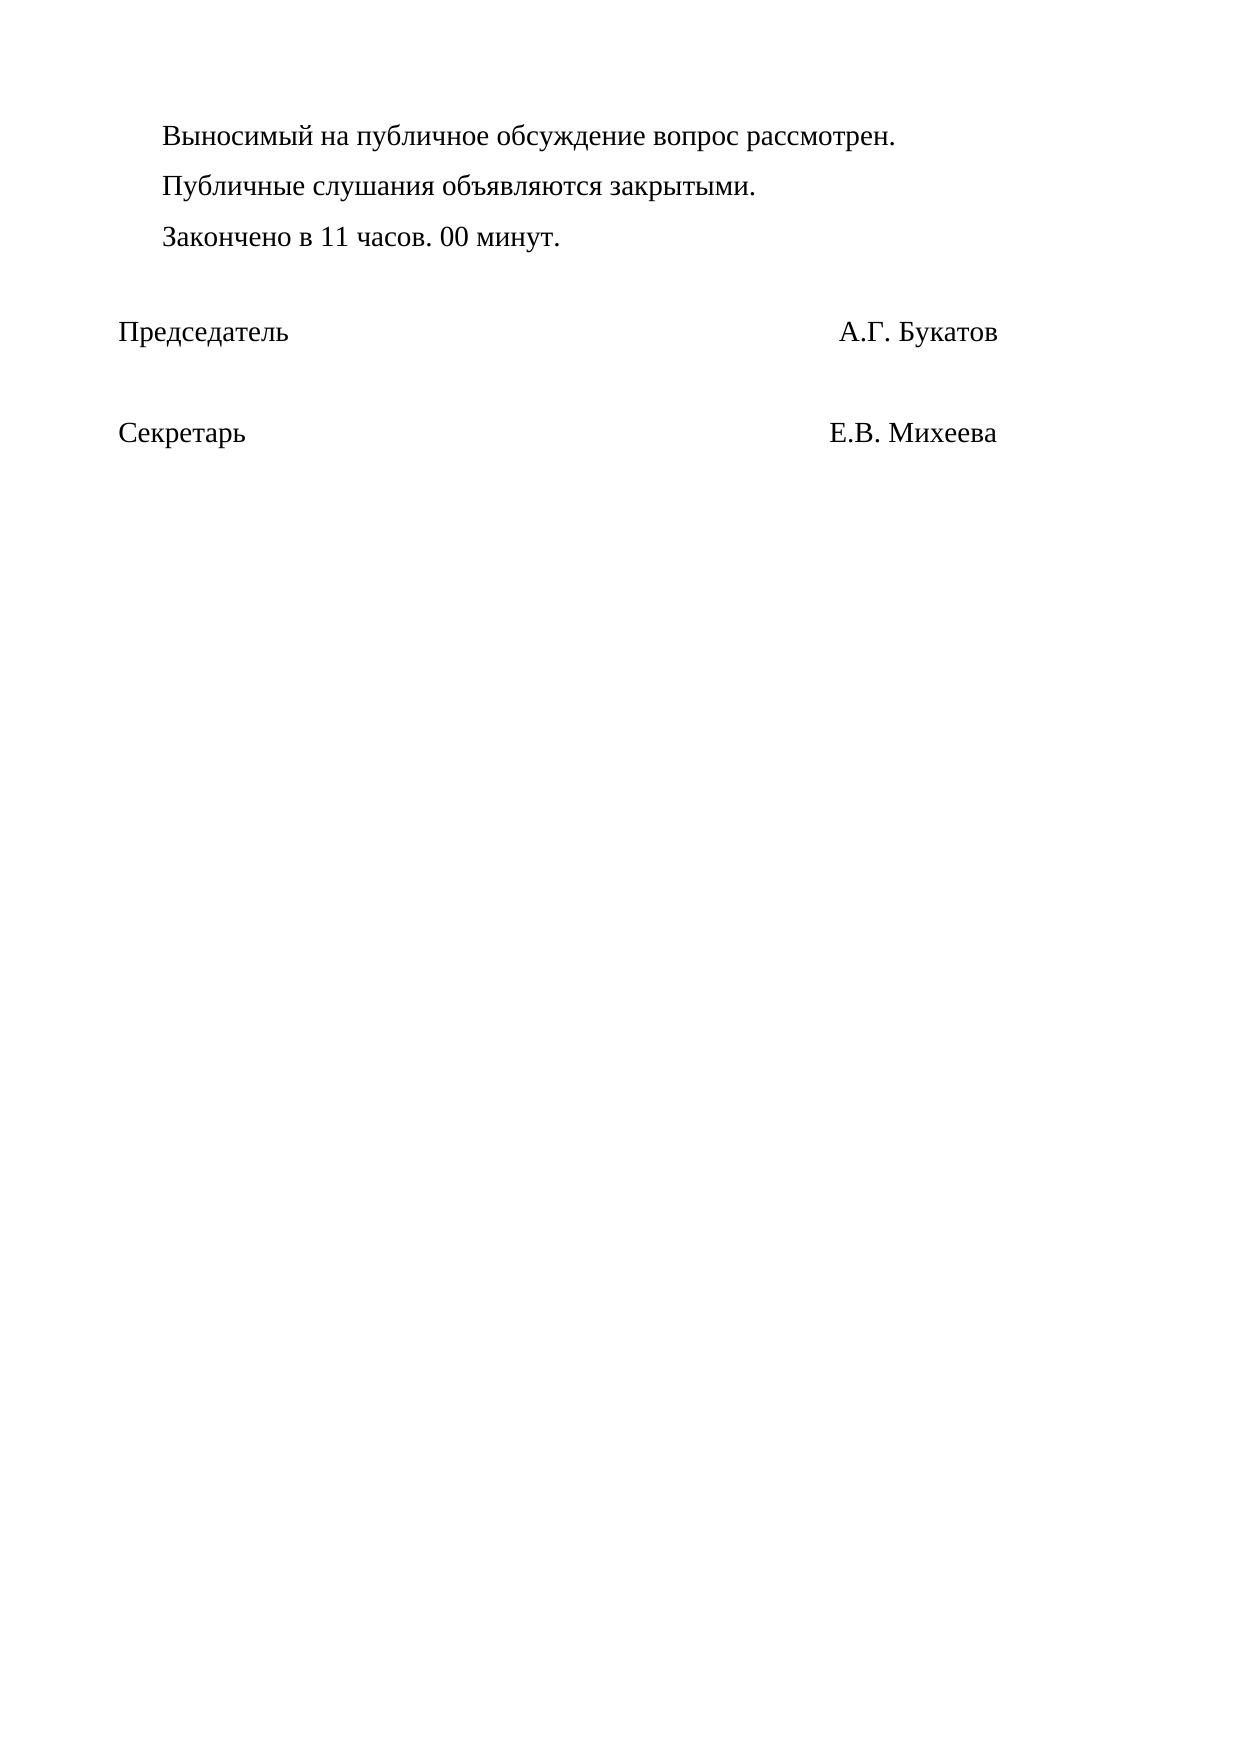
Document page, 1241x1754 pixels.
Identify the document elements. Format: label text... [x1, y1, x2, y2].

text Секретарь Е.В. Михеева [118, 415, 1181, 449]
text Публичные слушания объявляются закрытыми. [118, 168, 1181, 202]
text Закончено в 11 часов. 00 минут. [118, 219, 1181, 252]
text Председатель А.Г. Букатов [118, 314, 1181, 348]
text Выносимый на публичное обсуждение вопрос рассмотрен. [118, 118, 1181, 152]
